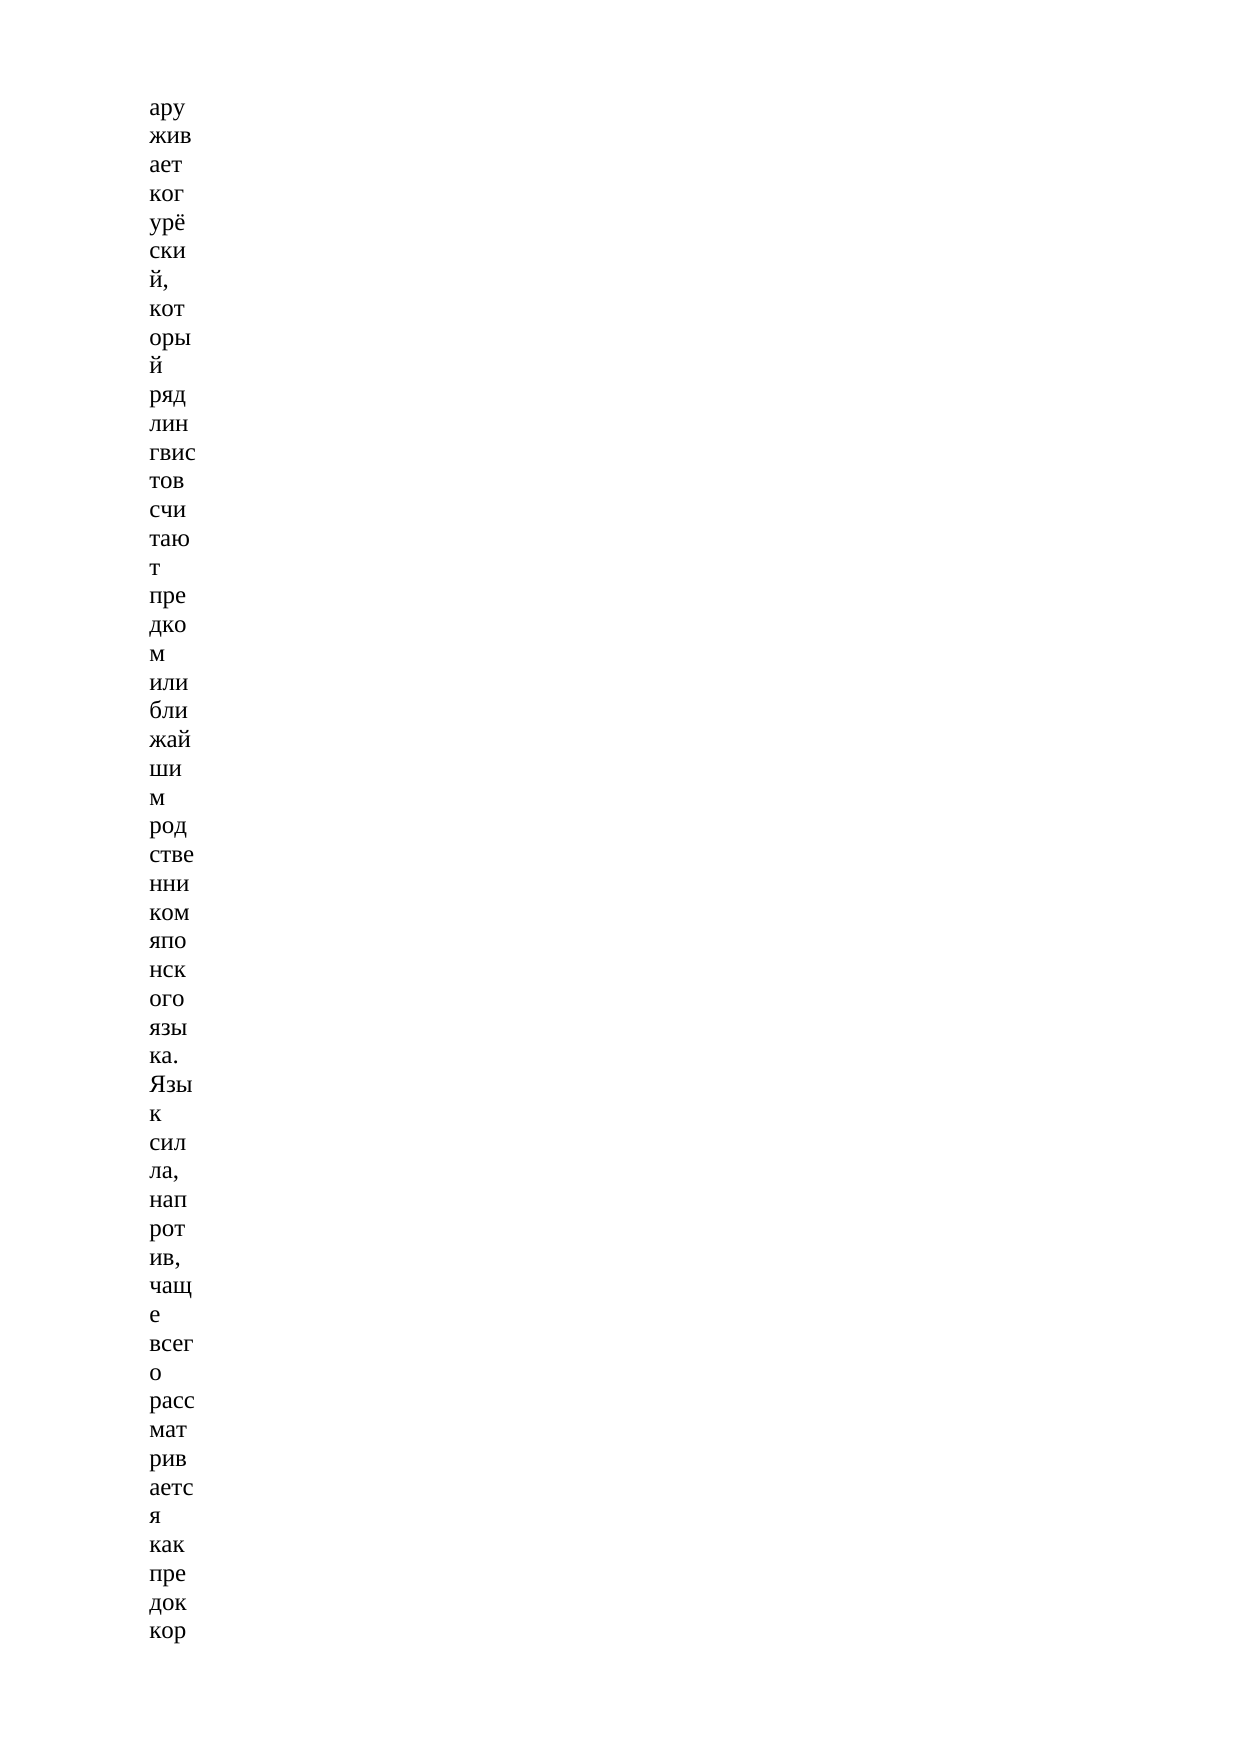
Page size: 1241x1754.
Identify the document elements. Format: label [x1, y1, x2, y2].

table_header [146, 89, 196, 1647]
